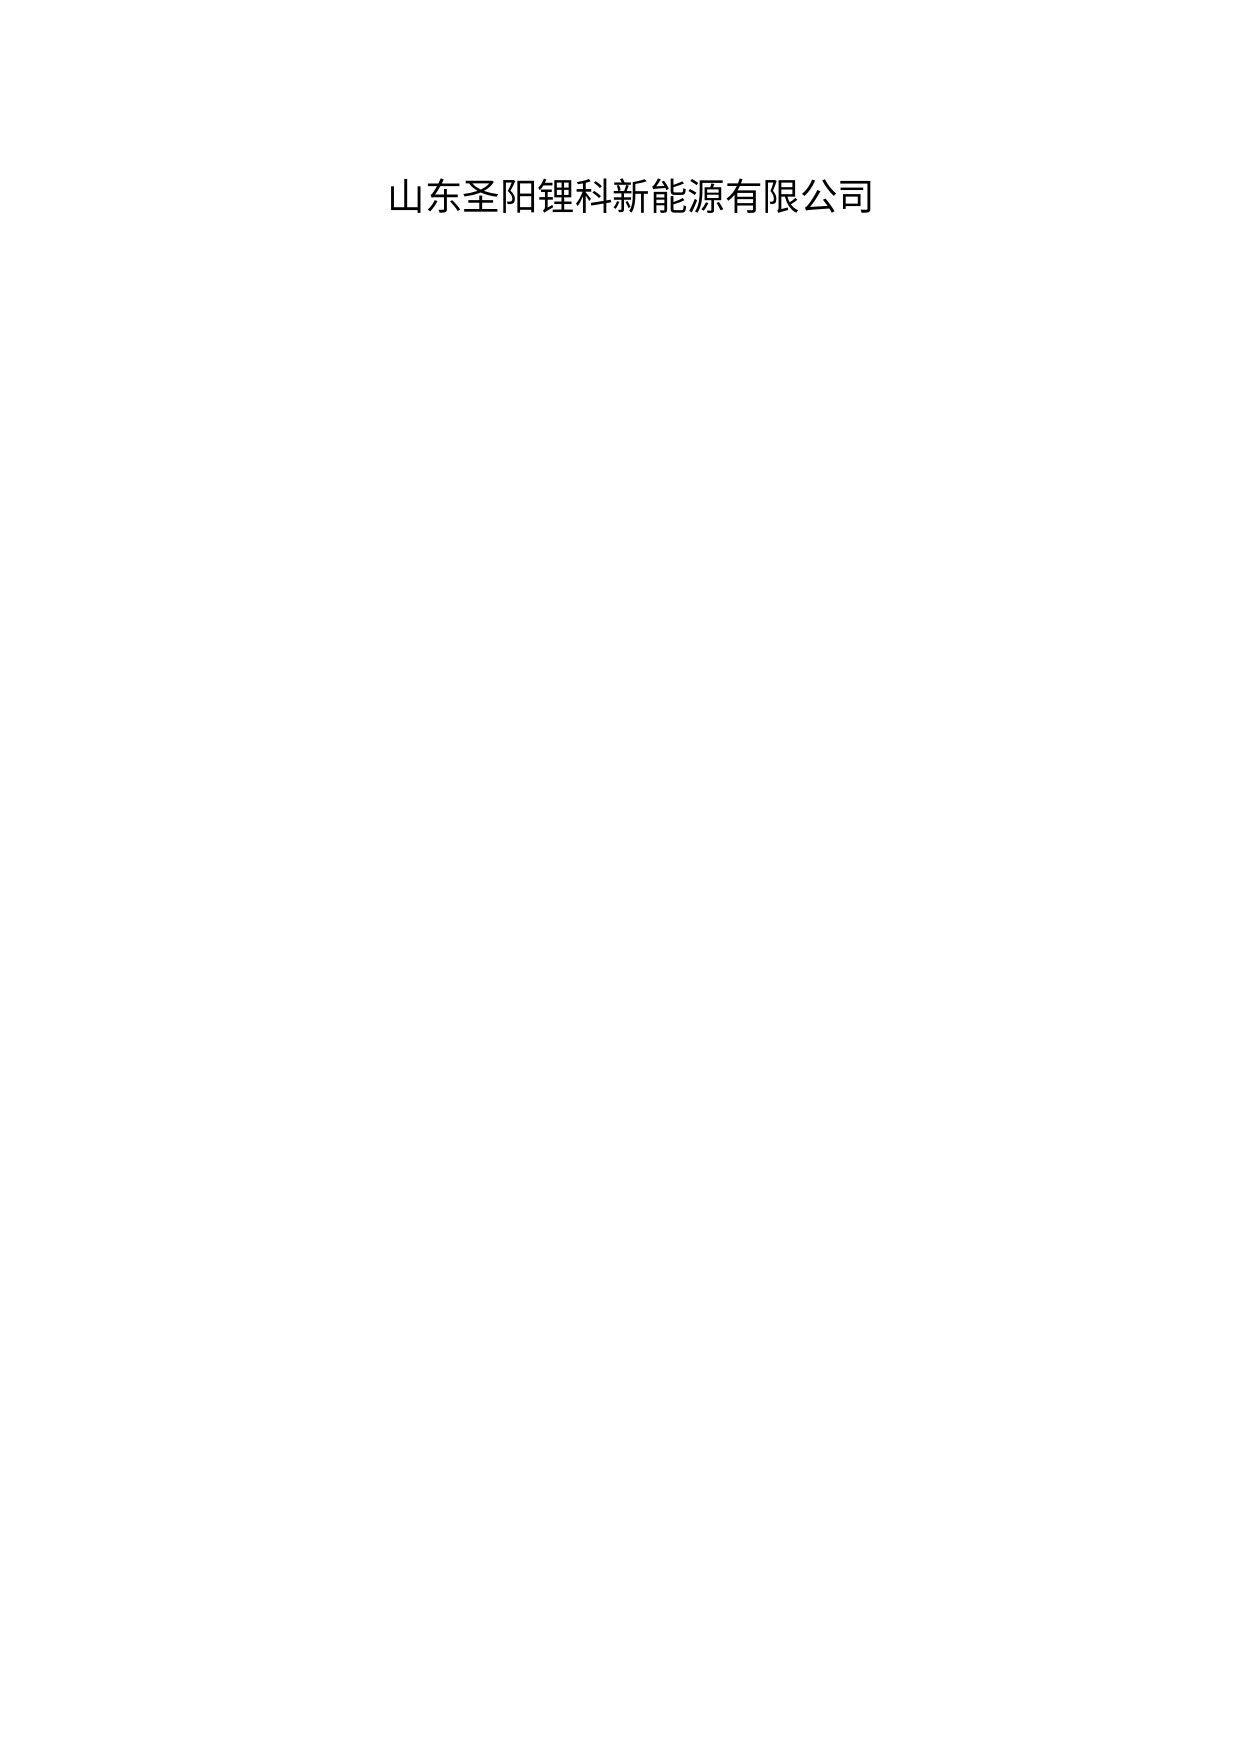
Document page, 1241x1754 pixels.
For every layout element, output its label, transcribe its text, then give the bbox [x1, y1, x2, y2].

text 山东圣阳锂科新能源有限公司 [140, 162, 1122, 227]
